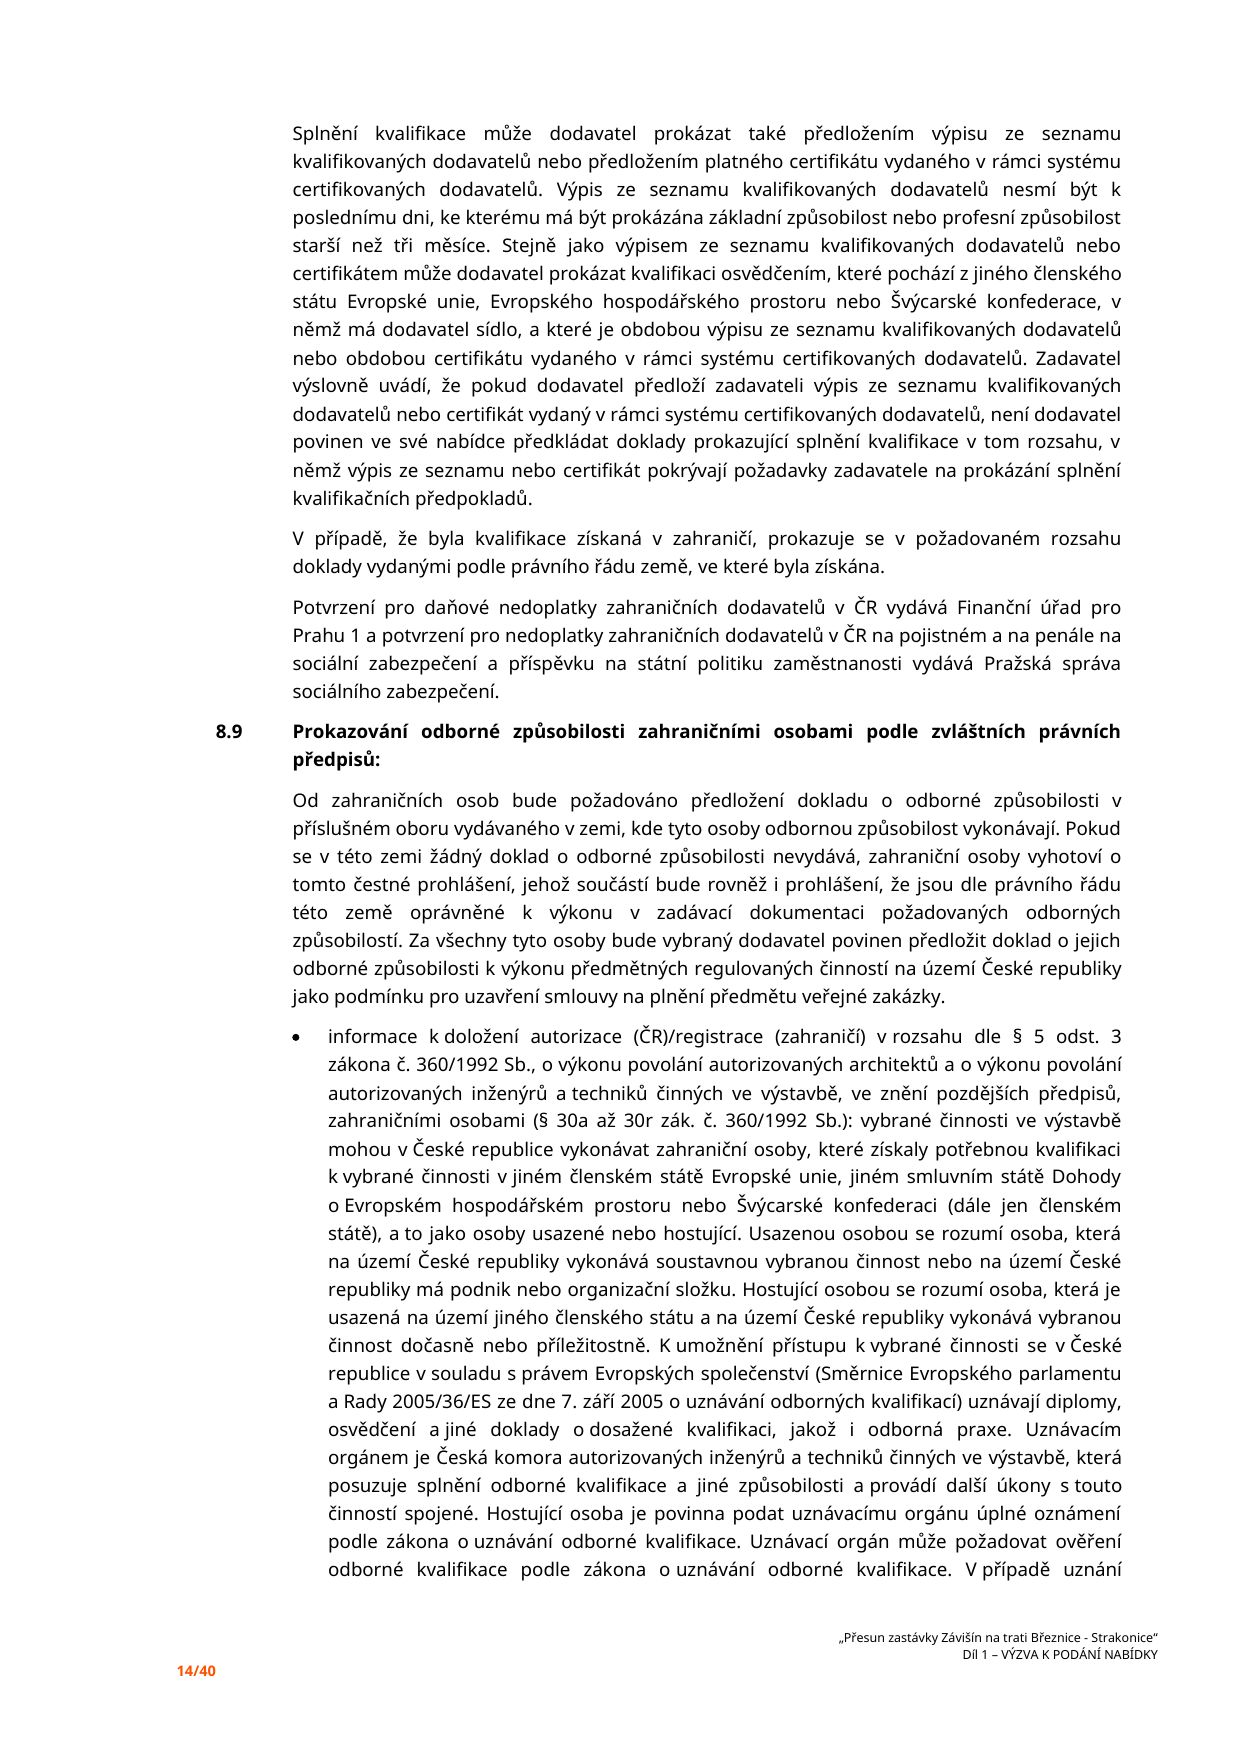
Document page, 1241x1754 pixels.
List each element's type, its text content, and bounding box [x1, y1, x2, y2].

text Od zahraničních osob bude požadováno předložení dokladu o odborné způsobilosti v příslušném oboru vydávaného v zemi, kde tyto osoby odbornou způsobilost vykonávají. Pokud se v této zemi žádný doklad o odborné způsobilosti nevydává, zahraniční osoby vyhotoví o tomto čestné prohlášení, jehož součástí bude rovněž i prohlášení, že jsou dle právního řádu této země oprávněné k výkonu v zadávací dokumentaci požadovaných odborných způsobilostí. Za všechny tyto osoby bude vybraný dodavatel povinen předložit doklad o jejich odborné způsobilosti k výkonu předmětných regulovaných činností na území České republiky jako podmínku pro uzavření smlouvy na plnění předmětu veřejné zakázky. [292, 787, 1122, 1009]
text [292, 1024, 1122, 1582]
text Splnění kvalifikace může dodavatel prokázat také předložením výpisu ze seznamu kvalifikovaných dodavatelů nebo předložením platného certifikátu vydaného v rámci systému certifikovaných dodavatelů. Výpis ze seznamu kvalifikovaných dodavatelů nesmí být k poslednímu dni, ke kterému má být prokázána základní způsobilost nebo profesní způsobilost starší než tři měsíce. Stejně jako výpisem ze seznamu kvalifikovaných dodavatelů nebo certifikátem může dodavatel prokázat kvalifikaci osvědčením, které pochází z jiného členského státu Evropské unie, Evropského hospodářského prostoru nebo Švýcarské konfederace, v němž má dodavatel sídlo, a které je obdobou výpisu ze seznamu kvalifikovaných dodavatelů nebo obdobou certifikátu vydaného v rámci systému certifikovaných dodavatelů. Zadavatel výslovně uvádí, že pokud dodavatel předloží zadavateli výpis ze seznamu kvalifikovaných dodavatelů nebo certifikát vydaný v rámci systému certifikovaných dodavatelů, není dodavatel povinen ve své nabídce předkládat doklady prokazující splnění kvalifikace v tom rozsahu, v němž výpis ze seznamu nebo certifikát pokrývají požadavky zadavatele na prokázání splnění kvalifikačních předpokladů. [292, 121, 1122, 510]
text V případě, že byla kvalifikace získaná v zahraničí, prokazuje se v požadovaném rozsahu doklady vydanými podle právního řádu země, ve které byla získána. [292, 525, 1122, 579]
text Potvrzení pro daňové nedoplatky zahraničních dodavatelů v ČR vydává Finanční úřad pro Prahu 1 a potvrzení pro nedoplatky zahraničních dodavatelů v ČR na pojistném a na penále na sociální zabezpečení a příspěvku na státní politiku zaměstnanosti vydává Pražská správa sociálního zabezpečení. [292, 594, 1122, 703]
text Prokazování odborné způsobilosti zahraničními osobami podle zvláštních právních předpisů: [216, 718, 1122, 772]
